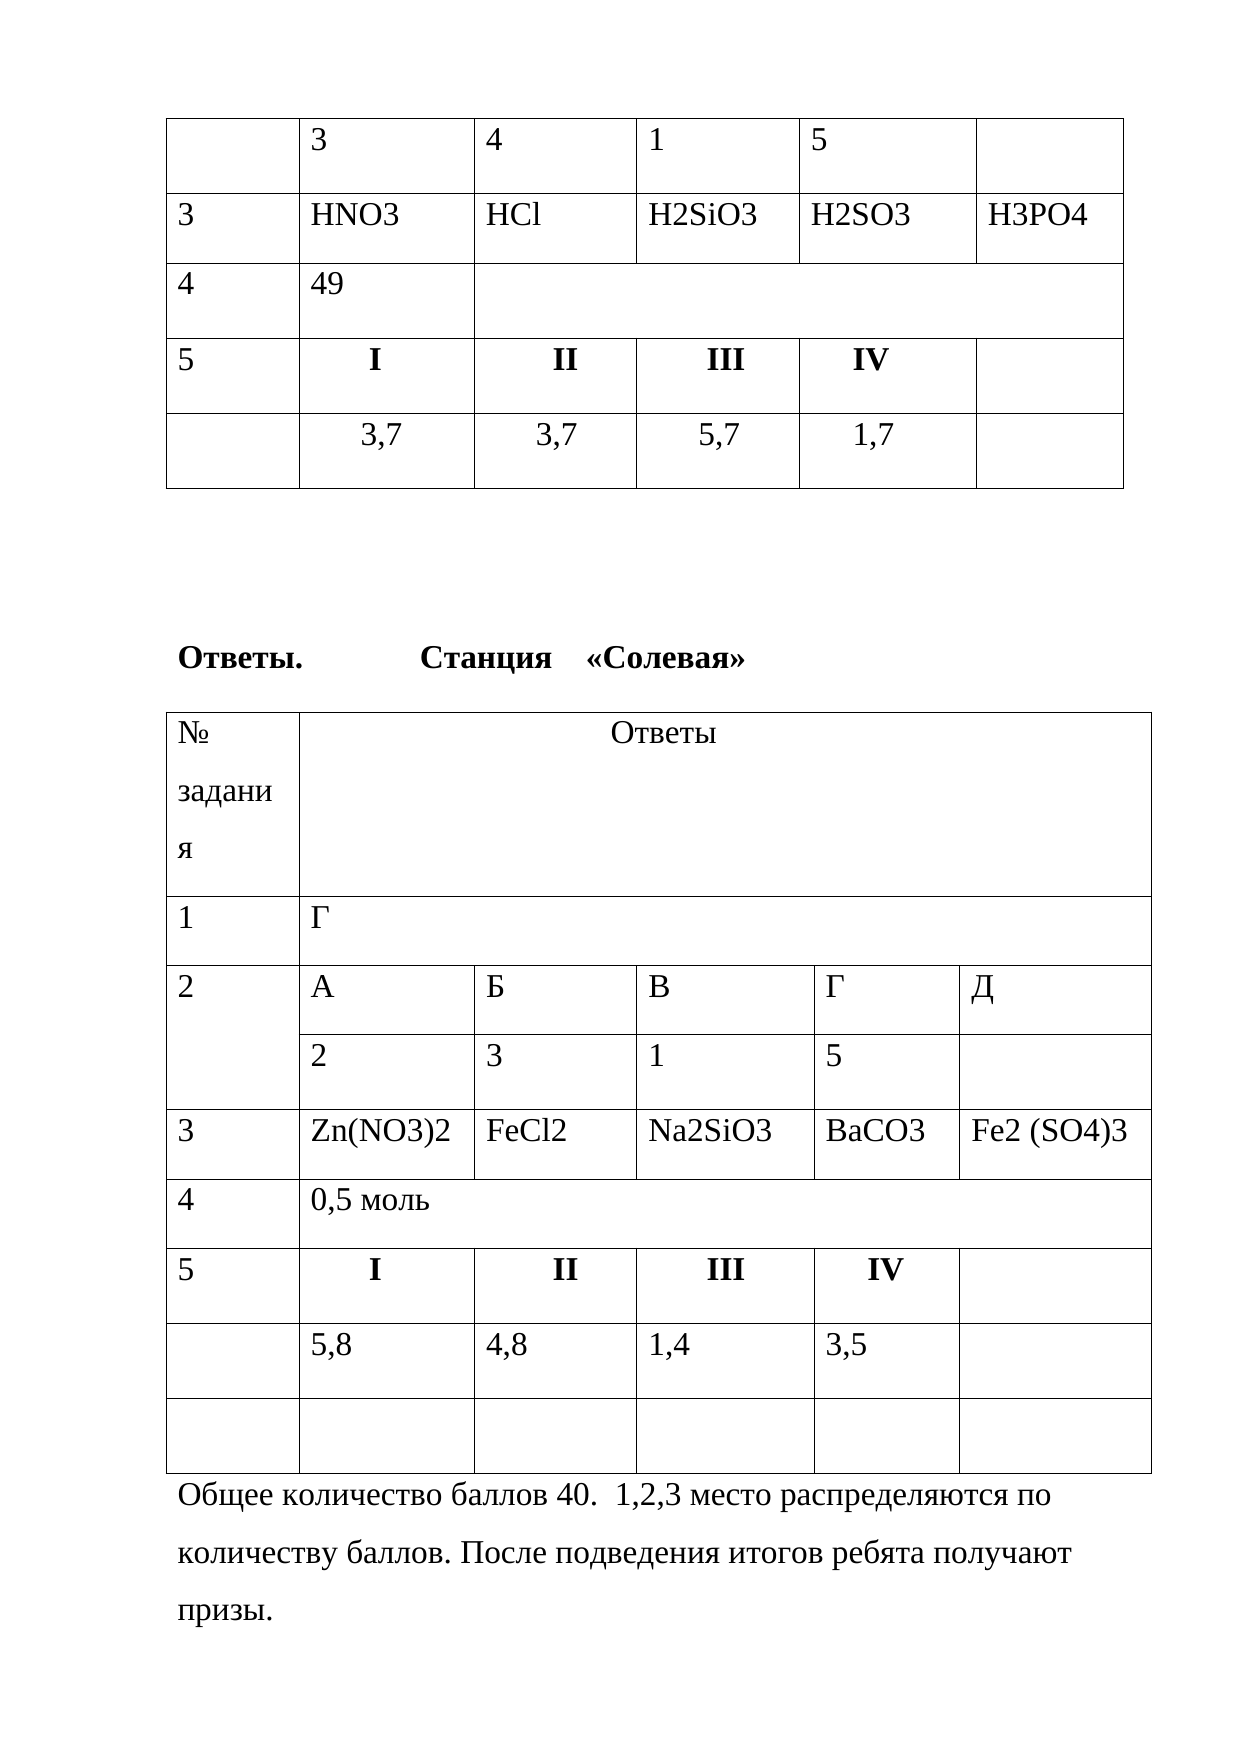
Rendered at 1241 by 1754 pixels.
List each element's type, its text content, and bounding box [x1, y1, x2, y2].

table_cell [977, 414, 1123, 488]
table_cell 1 [637, 1035, 814, 1109]
table_cell [960, 1399, 1151, 1473]
table_cell 3,7 [475, 414, 636, 488]
table_cell 5 [167, 339, 299, 413]
table_cell 3,5 [815, 1324, 959, 1398]
table_cell I [300, 1249, 474, 1323]
table_cell 4,8 [475, 1324, 636, 1398]
table_cell FeCl2 [475, 1110, 636, 1178]
table_cell Fe2 (SO4)3 [960, 1110, 1151, 1178]
table_cell H3PO4 [977, 194, 1123, 262]
table_header № задания [167, 713, 299, 896]
table_cell А [300, 966, 474, 1034]
table_cell HNO3 [300, 194, 474, 262]
table_cell 3,7 [300, 414, 474, 488]
table_cell Б [475, 966, 636, 1034]
table_cell [637, 1399, 814, 1473]
table_cell 1,7 [800, 414, 976, 488]
table_cell H2SiO3 [637, 194, 799, 262]
table_cell 5 [800, 119, 976, 193]
table_cell [475, 264, 1123, 338]
table_cell Na2SiO3 [637, 1110, 814, 1178]
table_cell II [475, 1249, 636, 1323]
table_cell IV [800, 339, 976, 413]
table_cell III [637, 339, 799, 413]
table_cell 5 [815, 1035, 959, 1109]
table_cell III [637, 1249, 814, 1323]
table_cell 4 [167, 264, 299, 338]
table_cell 3 [300, 119, 474, 193]
table_cell [977, 119, 1123, 193]
table_cell [167, 1399, 299, 1473]
table_cell 0,5 моль [300, 1180, 1151, 1248]
table_cell [167, 1324, 299, 1398]
table_cell 2 [167, 119, 299, 193]
table_cell I [300, 339, 474, 413]
text Ответы. Станция «Солевая» [177, 637, 1152, 676]
table_cell II [475, 339, 636, 413]
table_cell [960, 1035, 1151, 1109]
table_cell [815, 1399, 959, 1473]
table_cell [300, 1399, 474, 1473]
table_cell [960, 1249, 1151, 1323]
table_cell H2SO3 [800, 194, 976, 262]
text Общее количество баллов 40. 1,2,3 место распределяются по количеству баллов. После подведения итогов ребята получают призы. [177, 1474, 1152, 1628]
table_cell 5 [167, 1249, 299, 1323]
table_cell 2 [300, 1035, 474, 1109]
table_cell 3 [167, 194, 299, 262]
table_cell BaCO3 [815, 1110, 959, 1178]
table_cell 5,8 [300, 1324, 474, 1398]
table_header Ответы [300, 713, 1151, 896]
table_cell 4 [475, 119, 636, 193]
table_cell [475, 1399, 636, 1473]
table_cell В [637, 966, 814, 1034]
table_cell [167, 414, 299, 488]
table_cell 1 [167, 897, 299, 965]
table_cell 5,7 [637, 414, 799, 488]
table_cell 3 [167, 1110, 299, 1178]
table_cell IV [815, 1249, 959, 1323]
table_cell 4 [167, 1180, 299, 1248]
table_cell 49 [300, 264, 474, 338]
table_cell 2 [167, 966, 299, 1109]
table_cell Д [960, 966, 1151, 1034]
table_cell 1 [637, 119, 799, 193]
table_cell [960, 1324, 1151, 1398]
table_cell Г [300, 897, 1151, 965]
table_cell 1,4 [637, 1324, 814, 1398]
table_cell [977, 339, 1123, 413]
table_cell Г [815, 966, 959, 1034]
table_cell Zn(NO3)2 [300, 1110, 474, 1178]
table_cell HCl [475, 194, 636, 262]
table_cell 3 [475, 1035, 636, 1109]
